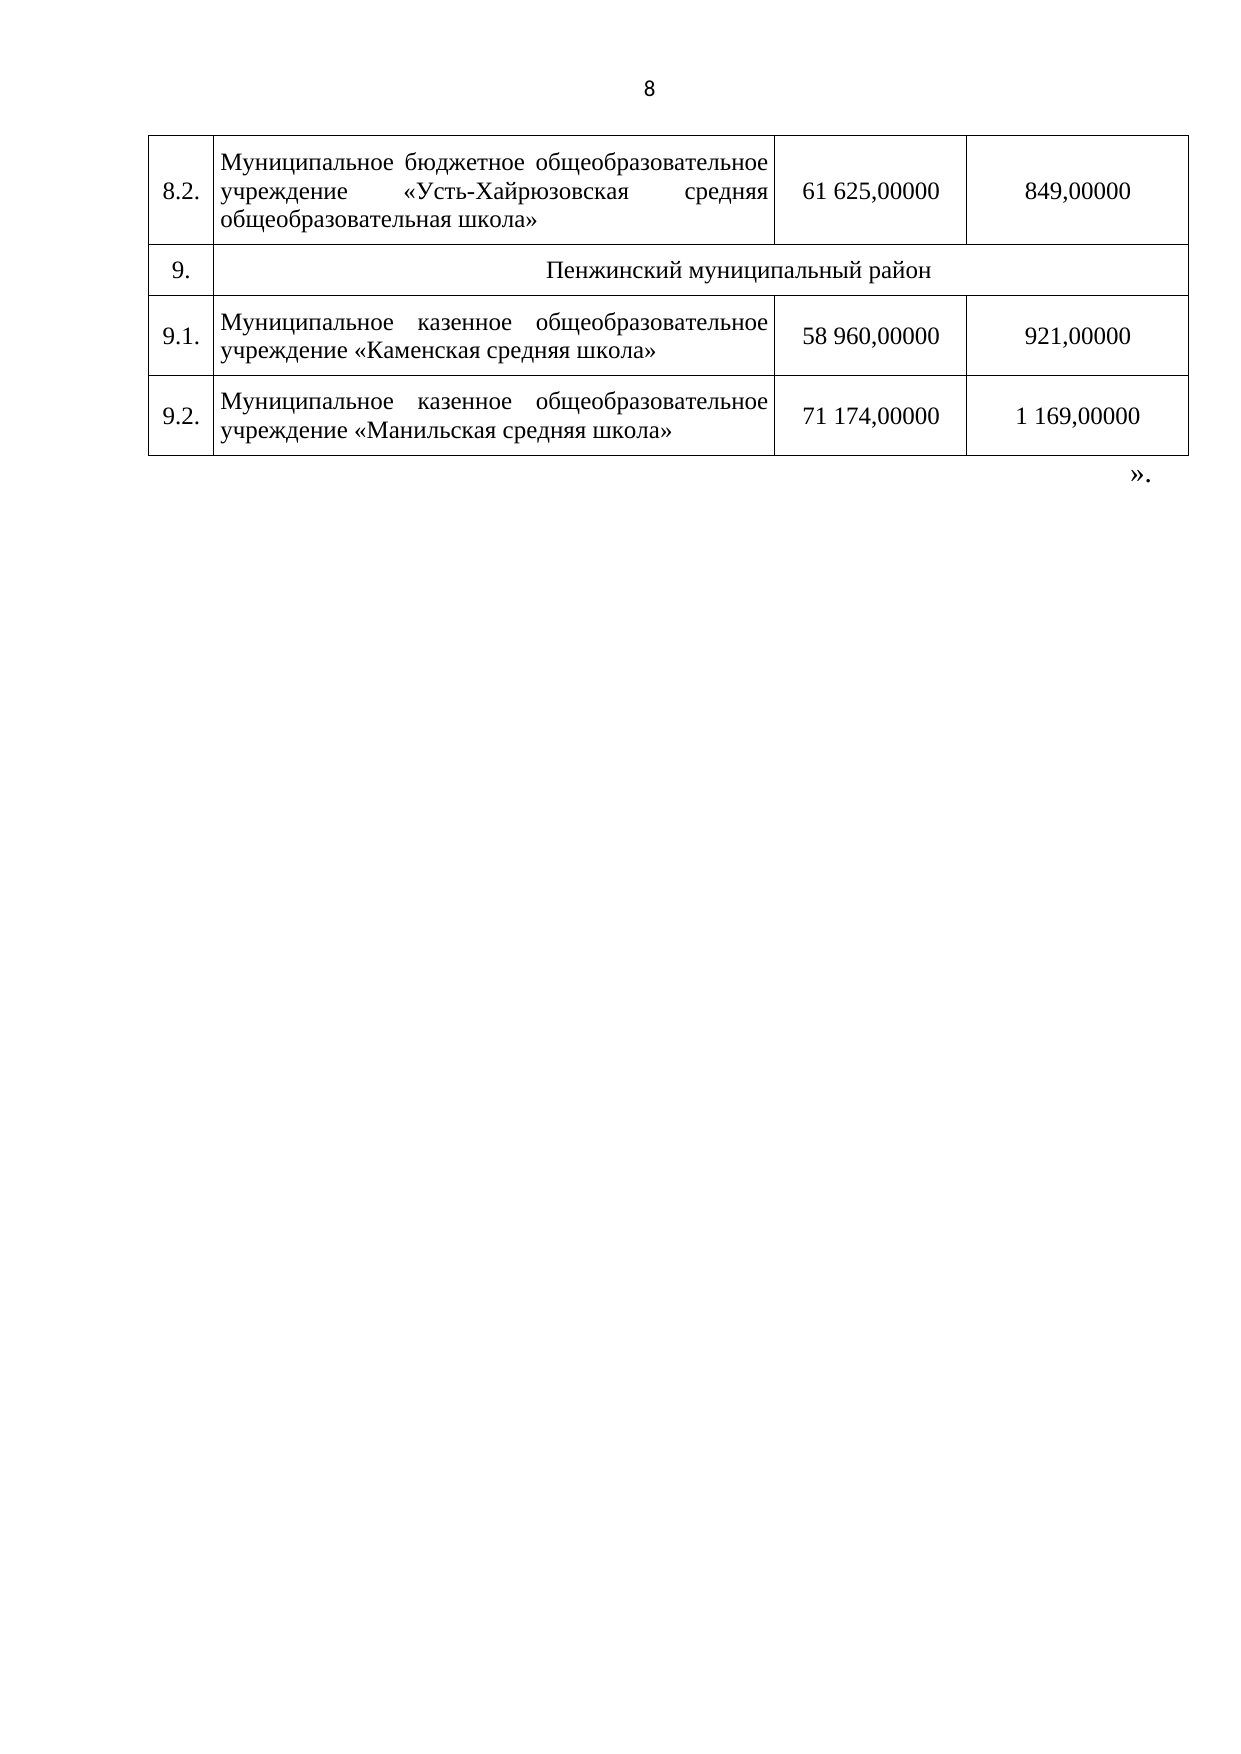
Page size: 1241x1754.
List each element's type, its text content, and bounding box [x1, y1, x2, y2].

table_cell Пенжинский муниципальный район [214, 245, 1188, 295]
table_cell 9.2. [149, 376, 213, 454]
table_cell 71 174,00000 [775, 376, 966, 454]
table_cell 58 960,00000 [775, 296, 966, 375]
text ». [148, 456, 1152, 489]
table_cell Муниципальное казенное общеобразовательное учреждение «Каменская средняя школа» [214, 296, 774, 375]
table_cell 9.1. [149, 296, 213, 375]
table_cell 1 169,00000 [967, 376, 1188, 454]
table_cell Муниципальное казенное общеобразовательное учреждение «Манильская средняя школа» [214, 376, 774, 454]
table_cell 9. [149, 245, 213, 295]
table_cell 849,00000 [967, 136, 1188, 244]
table_cell Муниципальное бюджетное общеобразовательное учреждение «Усть-Хайрюзовская средняя общеобразовательная школа» [214, 136, 774, 244]
table_cell 921,00000 [967, 296, 1188, 375]
table_cell 61 625,00000 [775, 136, 966, 244]
table_cell 8.2. [149, 136, 213, 244]
